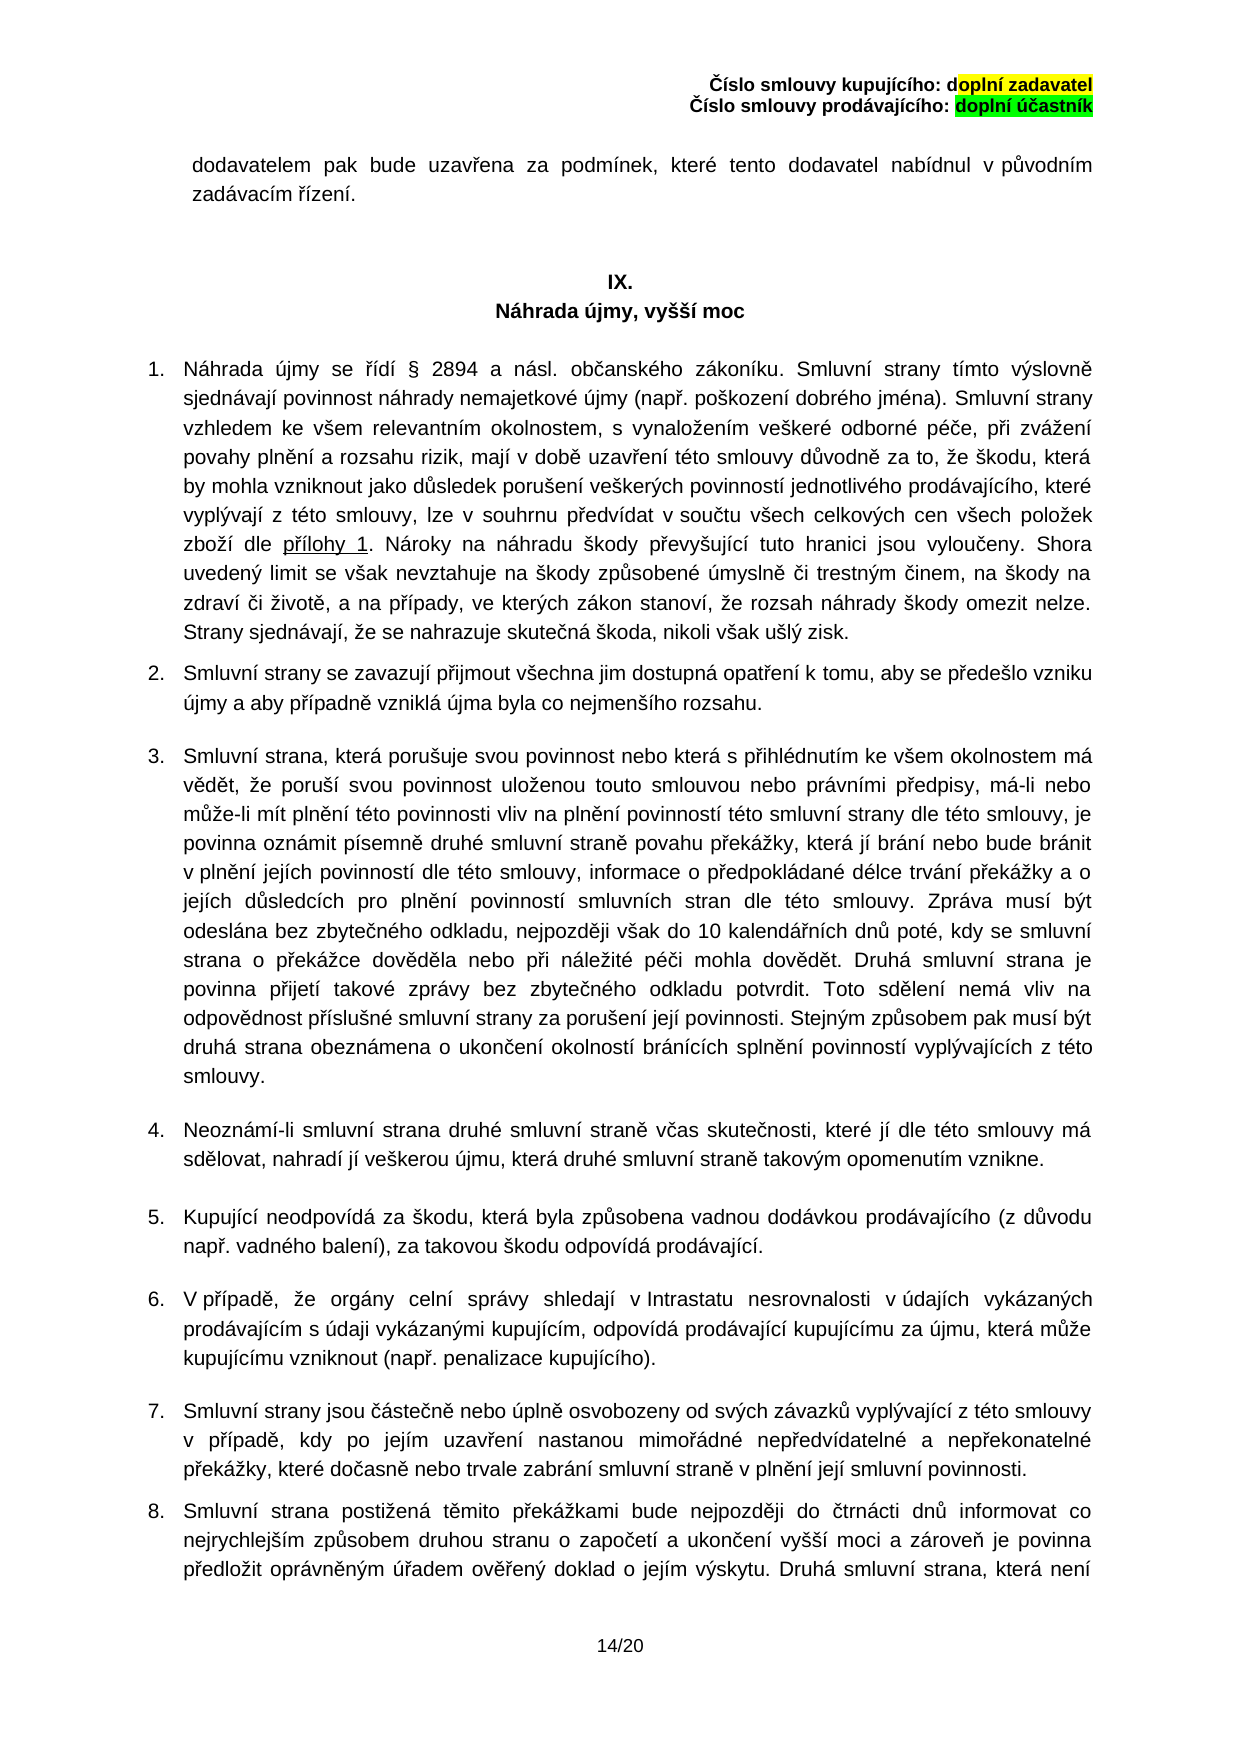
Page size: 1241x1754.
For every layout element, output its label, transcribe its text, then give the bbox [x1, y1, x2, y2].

list Náhrada újmy se řídí § 2894 a násl. občanského zákoníku. Smluvní strany tímto výslovně sjednávají povinnost náhrady nemajetkové újmy (např. poškození dobrého jména). Smluvní strany vzhledem ke všem relevantním okolnostem, s vynaložením veškeré odborné péče, při zvážení povahy plnění a rozsahu rizik, mají v době uzavření této smlouvy důvodně za to, že škodu, která by mohla vzniknout jako důsledek porušení veškerých povinností jednotlivého prodávajícího, které vyplývají z této smlouvy, lze v souhrnu předvídat v součtu všech celkových cen všech položek zboží dle přílohy 1. Nároky na náhradu škody převyšující tuto hranici jsou vyloučeny. Shora uvedený limit se však nevztahuje na škody způsobené úmyslně či trestným činem, na škody na zdraví či životě, a na případy, ve kterých zákon stanoví, že rozsah náhrady škody omezit nelze. Strany sjednávají, že se nahrazuje skutečná škoda, nikoli však ušlý zisk. [148, 352, 1093, 643]
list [148, 148, 1093, 206]
list Smluvní strany jsou částečně nebo úplně osvobozeny od svých závazků vyplývající z této smlouvy v případě, kdy po jejím uzavření nastanou mimořádné nepředvídatelné a nepřekonatelné překážky, které dočasně nebo trvale zabrání smluvní straně v plnění její smluvní povinnosti. [148, 1393, 1093, 1481]
list V případě, že orgány celní správy shledají v Intrastatu nesrovnalosti v údajích vykázaných prodávajícím s údaji vykázanými kupujícím, odpovídá prodávající kupujícímu za újmu, která může kupujícímu vzniknout (např. penalizace kupujícího). [148, 1282, 1093, 1369]
list Neoznámí-li smluvní strana druhé smluvní straně včas skutečnosti, které jí dle této smlouvy má sdělovat, nahradí jí veškerou újmu, která druhé smluvní straně takovým opomenutím vznikne. [148, 1112, 1093, 1171]
list Kupující neodpovídá za škodu, která byla způsobena vadnou dodávkou prodávajícího (z důvodu např. vadného balení), za takovou škodu odpovídá prodávající. [148, 1200, 1093, 1258]
text IX. [148, 264, 1093, 293]
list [148, 1493, 1093, 1581]
list Smluvní strany se zavazují přijmout všechna jim dostupná opatření k tomu, aby se předešlo vzniku újmy a aby případně vzniklá újma byla co nejmenšího rozsahu. [148, 656, 1093, 714]
text Náhrada újmy, vyšší moc [148, 293, 1093, 323]
list Smluvní strana, která porušuje svou povinnost nebo která s přihlédnutím ke všem okolnostem má vědět, že poruší svou povinnost uloženou touto smlouvou nebo právními předpisy, má-li nebo může-li mít plnění této povinnosti vliv na plnění povinností této smluvní strany dle této smlouvy, je povinna oznámit písemně druhé smluvní straně povahu překážky, která jí brání nebo bude bránit v plnění jejích povinností dle této smlouvy, informace o předpokládané délce trvání překážky a o jejích důsledcích pro plnění povinností smluvních stran dle této smlouvy. Zpráva musí být odeslána bez zbytečného odkladu, nejpozději však do 10 kalendářních dnů poté, kdy se smluvní strana o překážce dověděla nebo při náležité péči mohla dovědět. Druhá smluvní strana je povinna přijetí takové zprávy bez zbytečného odkladu potvrdit. Toto sdělení nemá vliv na odpovědnost příslušné smluvní strany za porušení její povinnosti. Stejným způsobem pak musí být druhá strana obeznámena o ukončení okolností bránících splnění povinností vyplývajících z této smlouvy. [148, 738, 1093, 1088]
